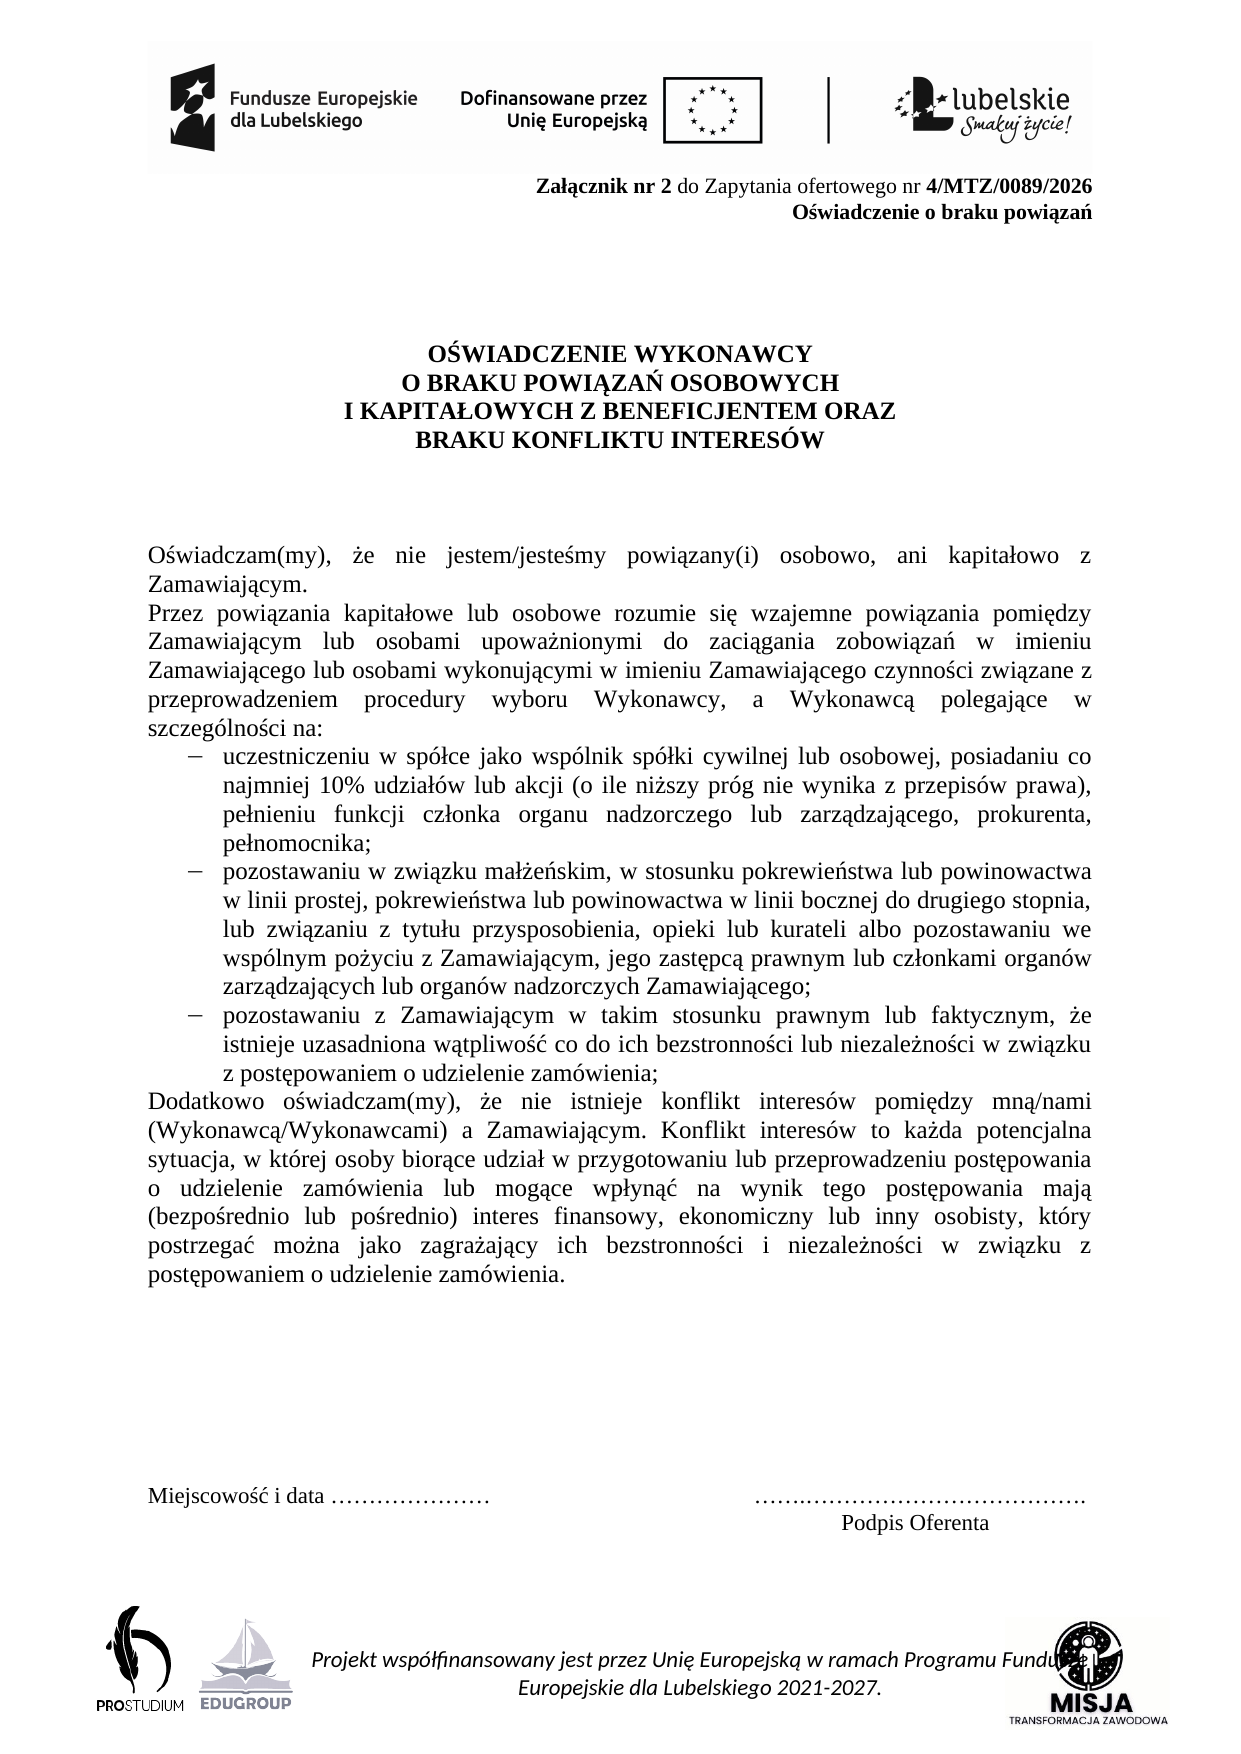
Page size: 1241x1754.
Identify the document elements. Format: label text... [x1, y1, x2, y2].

text O BRAKU POWIĄZAŃ OSOBOWYCH [148, 368, 1092, 396]
list pozostawaniu w związku małżeńskim, w stosunku pokrewieństwa lub powinowactwa w linii prostej, pokrewieństwa lub powinowactwa w linii bocznej do drugiego stopnia, lub związaniu z tytułu przysposobienia, opieki lub kurateli albo pozostawaniu we wspólnym pożyciu z Zamawiającym, jego zastępcą prawnym lub członkami organów zarządzających lub organów nadzorczych Zamawiającego; [185, 856, 1092, 1000]
text Miejscowość i data ………………… …….………………………………. [148, 1482, 1092, 1509]
text BRAKU KONFLIKTU INTERESÓW [148, 425, 1092, 454]
picture [1005, 1617, 1170, 1730]
list pozostawaniu z Zamawiającym w takim stosunku prawnym lub faktycznym, że istnieje uzasadniona wątpliwość co do ich bezstronności lub niezależności w związku z postępowaniem o udzielenie zamówienia; [185, 1000, 1092, 1086]
text OŚWIADCZENIE WYKONAWCY [148, 339, 1092, 368]
picture [147, 41, 1093, 174]
picture [73, 1593, 293, 1726]
text Przez powiązania kapitałowe lub osobowe rozumie się wzajemne powiązania pomiędzy Zamawiającym lub osobami upoważnionymi do zaciągania zobowiązań w imieniu Zamawiającego lub osobami wykonującymi w imieniu Zamawiającego czynności związane z przeprowadzeniem procedury wyboru Wykonawcy, a Wykonawcą polegające w szczególności na: [148, 598, 1092, 741]
text Oświadczam(my), że nie jestem/jesteśmy powiązany(i) osobowo, ani kapitałowo z Zamawiającym. [148, 540, 1092, 598]
text Oświadczenie o braku powiązań [148, 199, 1092, 224]
list uczestniczeniu w spółce jako wspólnik spółki cywilnej lub osobowej, posiadaniu co najmniej 10% udziałów lub akcji (o ile niższy próg nie wynika z przepisów prawa), pełnieniu funkcji członka organu nadzorczego lub zarządzającego, prokurenta, pełnomocnika; [185, 741, 1092, 856]
text I KAPITAŁOWYCH Z BENEFICJENTEM ORAZ [148, 396, 1092, 425]
text Załącznik nr 2 do Zapytania ofertowego nr 4/MTZ/0089/2026 [148, 174, 1092, 199]
text Podpis Oferenta [738, 1509, 1092, 1535]
text Dodatkowo oświadczam(my), że nie istnieje konflikt interesów pomiędzy mną/nami (Wykonawcą/Wykonawcami) a Zamawiającym. Konflikt interesów to każda potencjalna sytuacja, w której osoby biorące udział w przygotowaniu lub przeprowadzeniu postępowania o udzielenie zamówienia lub mogące wpłynąć na wynik tego postępowania mają (bezpośrednio lub pośrednio) interes finansowy, ekonomiczny lub inny osobisty, który postrzegać można jako zagrażający ich bezstronności i niezależności w związku z postępowaniem o udzielenie zamówienia. [148, 1086, 1092, 1288]
